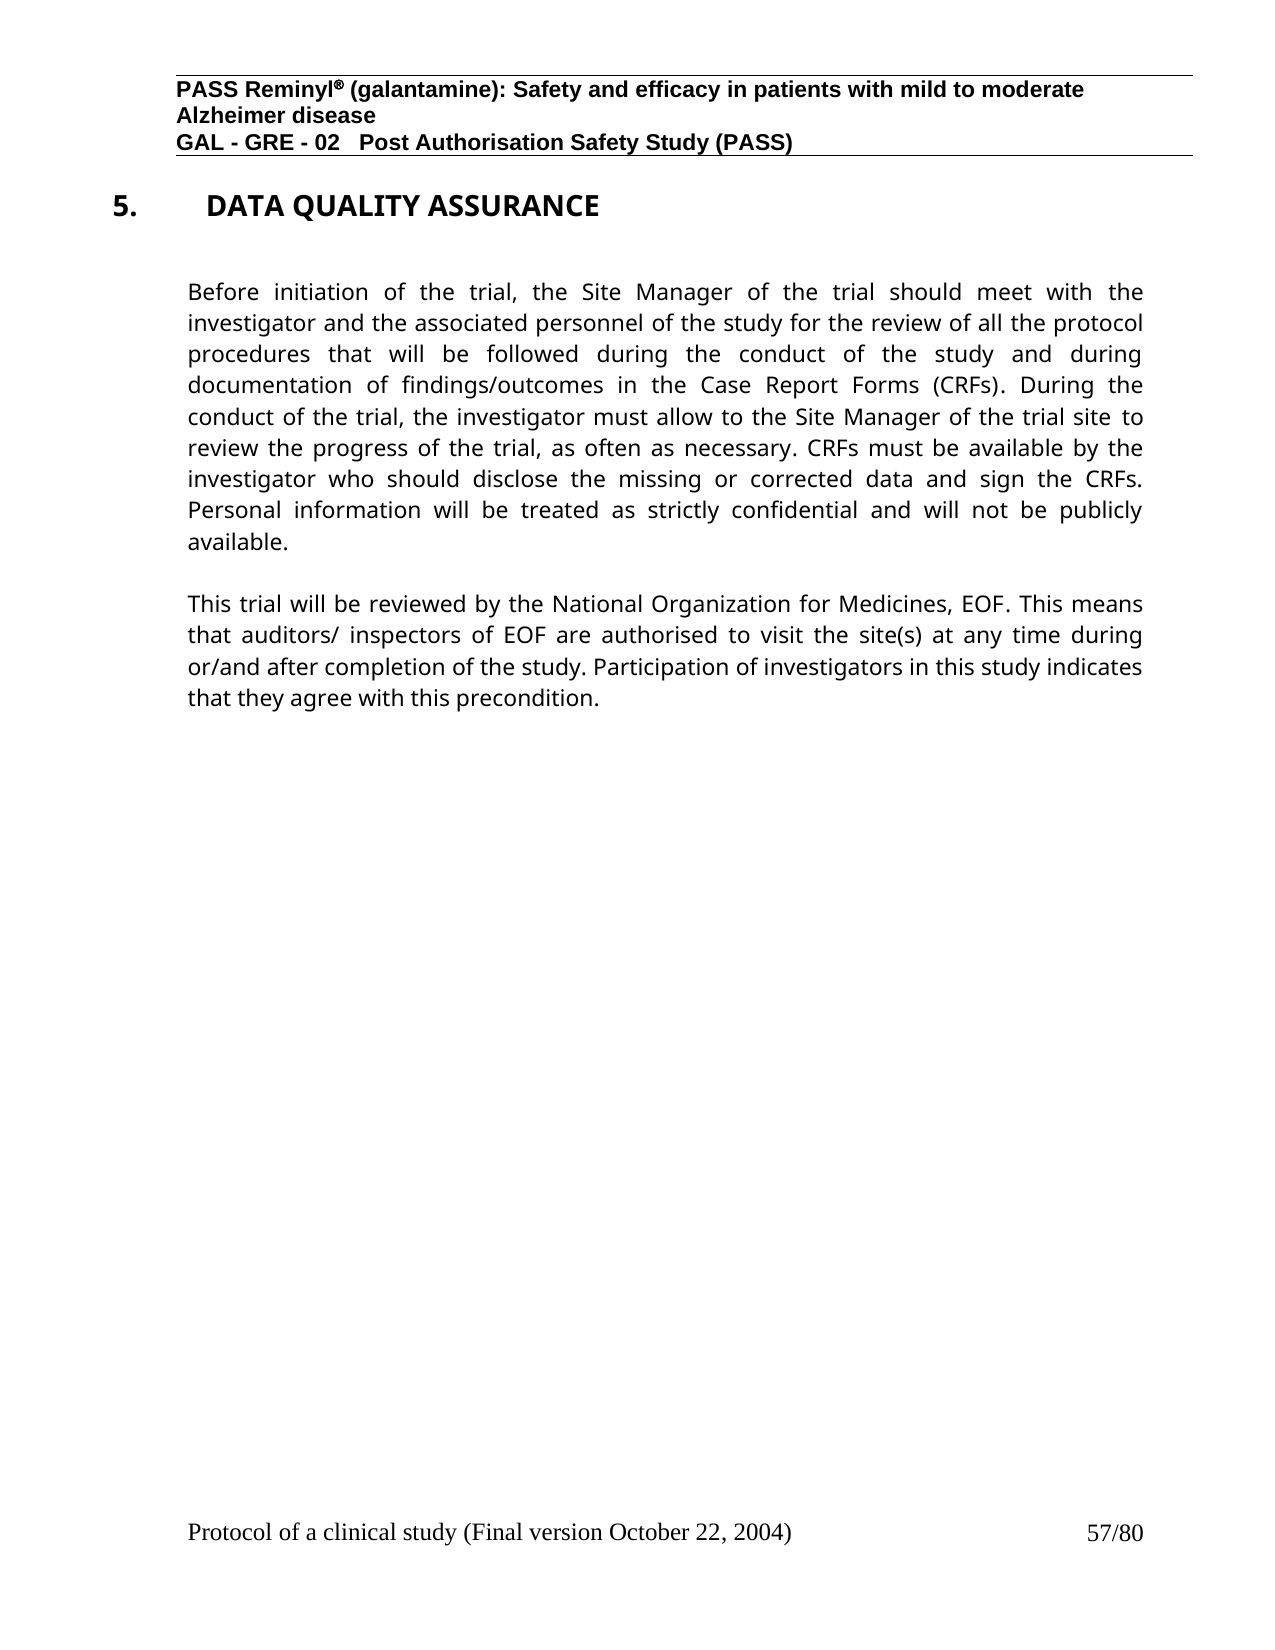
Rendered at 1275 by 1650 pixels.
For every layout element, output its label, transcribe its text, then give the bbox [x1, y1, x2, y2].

text Before initiation of the trial, the Site Manager of the trial should meet with the investigator and the associated personnel of the study for the review of all the protocol procedures that will be followed during the conduct of the study and during documentation of findings/outcomes in the Case Report Forms (CRFs). During the conduct of the trial, the investigator must allow to the Site Manager of the trial site to review the progress of the trial, as often as necessary. CRFs must be available by the investigator who should disclose the missing or corrected data and sign the CRFs. Personal information will be treated as strictly confidential and will not be publicly available. [187, 276, 1144, 557]
text This trial will be reviewed by the National Organization for Medicines, EOF. This means that auditors/ inspectors of EOF are authorised to visit the site(s) at any time during or/and after completion of the study. Participation of investigators in this study indicates that they agree with this precondition. [187, 588, 1144, 713]
subtitle 5. DATA QUALITY ASSURANCE [112, 185, 1144, 224]
